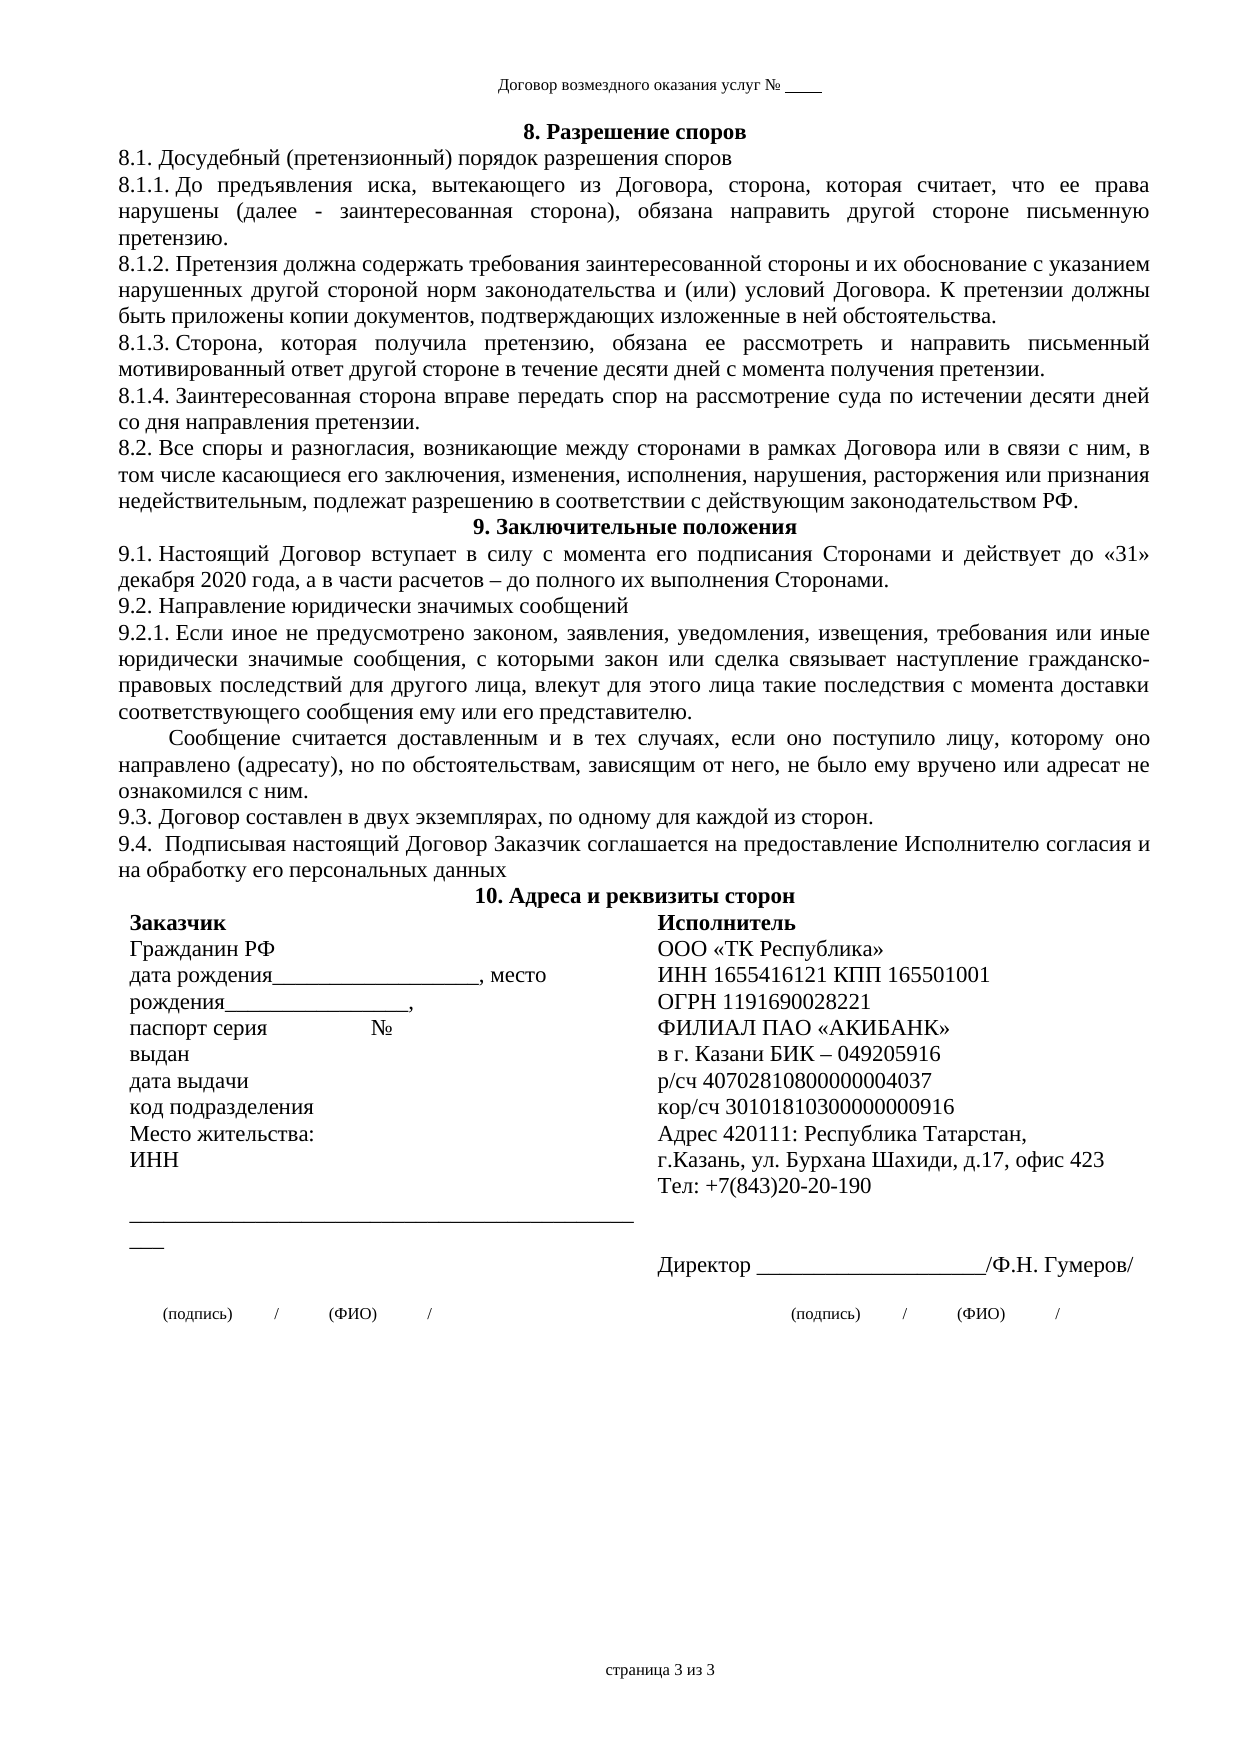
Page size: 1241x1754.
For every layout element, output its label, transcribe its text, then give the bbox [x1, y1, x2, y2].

table_cell (подпись) / (ФИО) / [646, 1304, 1152, 1339]
subtitle Договор составлен в двух экземплярах, по одному для каждой из сторон. [118, 803, 1152, 830]
table_cell Гражданин РФ дата рождения__________________, место рождения________________, паспорт серия № выдан дата выдачи код подразделения Место жительства: ИНН _______________________________________________ [118, 935, 646, 1304]
subtitle Заключительные положения [118, 513, 1152, 540]
subtitle Если иное не предусмотрено законом, заявления, уведомления, извещения, требования или иные юридически значимые сообщения, с которыми закон или сделка связывает наступление гражданско-правовых последствий для другого лица, влекут для этого лица такие последствия с момента доставки соответствующего сообщения ему или его представителю. [118, 619, 1152, 724]
subtitle Адреса и реквизиты сторон [118, 882, 1152, 909]
table_header Исполнитель [646, 909, 1152, 935]
subtitle Сторона, которая получила претензию, обязана ее рассмотреть и направить письменный мотивированный ответ другой стороне в течение десяти дней с момента получения претензии. [118, 329, 1152, 382]
table_cell ООО «ТК Республика» ИНН 1655416121 КПП 165501001 ОГРН 1191690028221 ФИЛИАЛ ПАО «АКИБАНК» в г. Казани БИК – 049205916 р/сч 40702810800000004037 кор/сч 30101810300000000916 Адрес 420111: Республика Татарстан, г.Казань, ул. Бурхана Шахиди, д.17, офис 423 Тел: +7(843)20-20-190 Директор ____________________/Ф.Н. Гумеров/ [646, 935, 1152, 1304]
subtitle Досудебный (претензионный) порядок разрешения споров [118, 144, 1152, 171]
table_header Заказчик [118, 909, 646, 935]
subtitle Все споры и разногласия, возникающие между сторонами в рамках Договора или в связи с ним, в том числе касающиеся его заключения, изменения, исполнения, нарушения, расторжения или признания недействительным, подлежат разрешению в соответствии с действующим законодательством РФ. [118, 434, 1152, 513]
subtitle Заинтересованная сторона вправе передать спор на рассмотрение суда по истечении десяти дней со дня направления претензии. [118, 382, 1152, 434]
subtitle Претензия должна содержать требования заинтересованной стороны и их обоснование с указанием нарушенных другой стороной норм законодательства и (или) условий Договора. К претензии должны быть приложены копии документов, подтверждающих изложенные в ней обстоятельства. [118, 250, 1152, 329]
subtitle Направление юридически значимых сообщений [118, 592, 1152, 619]
text Сообщение считается доставленным и в тех случаях, если оно поступило лицу, которому оно направлено (адресату), но по обстоятельствам, зависящим от него, не было ему вручено или адресат не ознакомился с ним. [118, 724, 1152, 803]
subtitle Подписывая настоящий Договор Заказчик соглашается на предоставление Исполнителю согласия и на обработку его персональных данных [118, 830, 1152, 882]
table_cell (подпись) / (ФИО) / [118, 1304, 646, 1339]
subtitle Разрешение споров [118, 118, 1152, 144]
subtitle Настоящий Договор вступает в силу с момента его подписания Сторонами и действует до «31» декабря 2020 года, а в части расчетов – до полного их выполнения Сторонами. [118, 540, 1152, 592]
subtitle До предъявления иска, вытекающего из Договора, сторона, которая считает, что ее права нарушены (далее - заинтересованная сторона), обязана направить другой стороне письменную претензию. [118, 171, 1152, 250]
